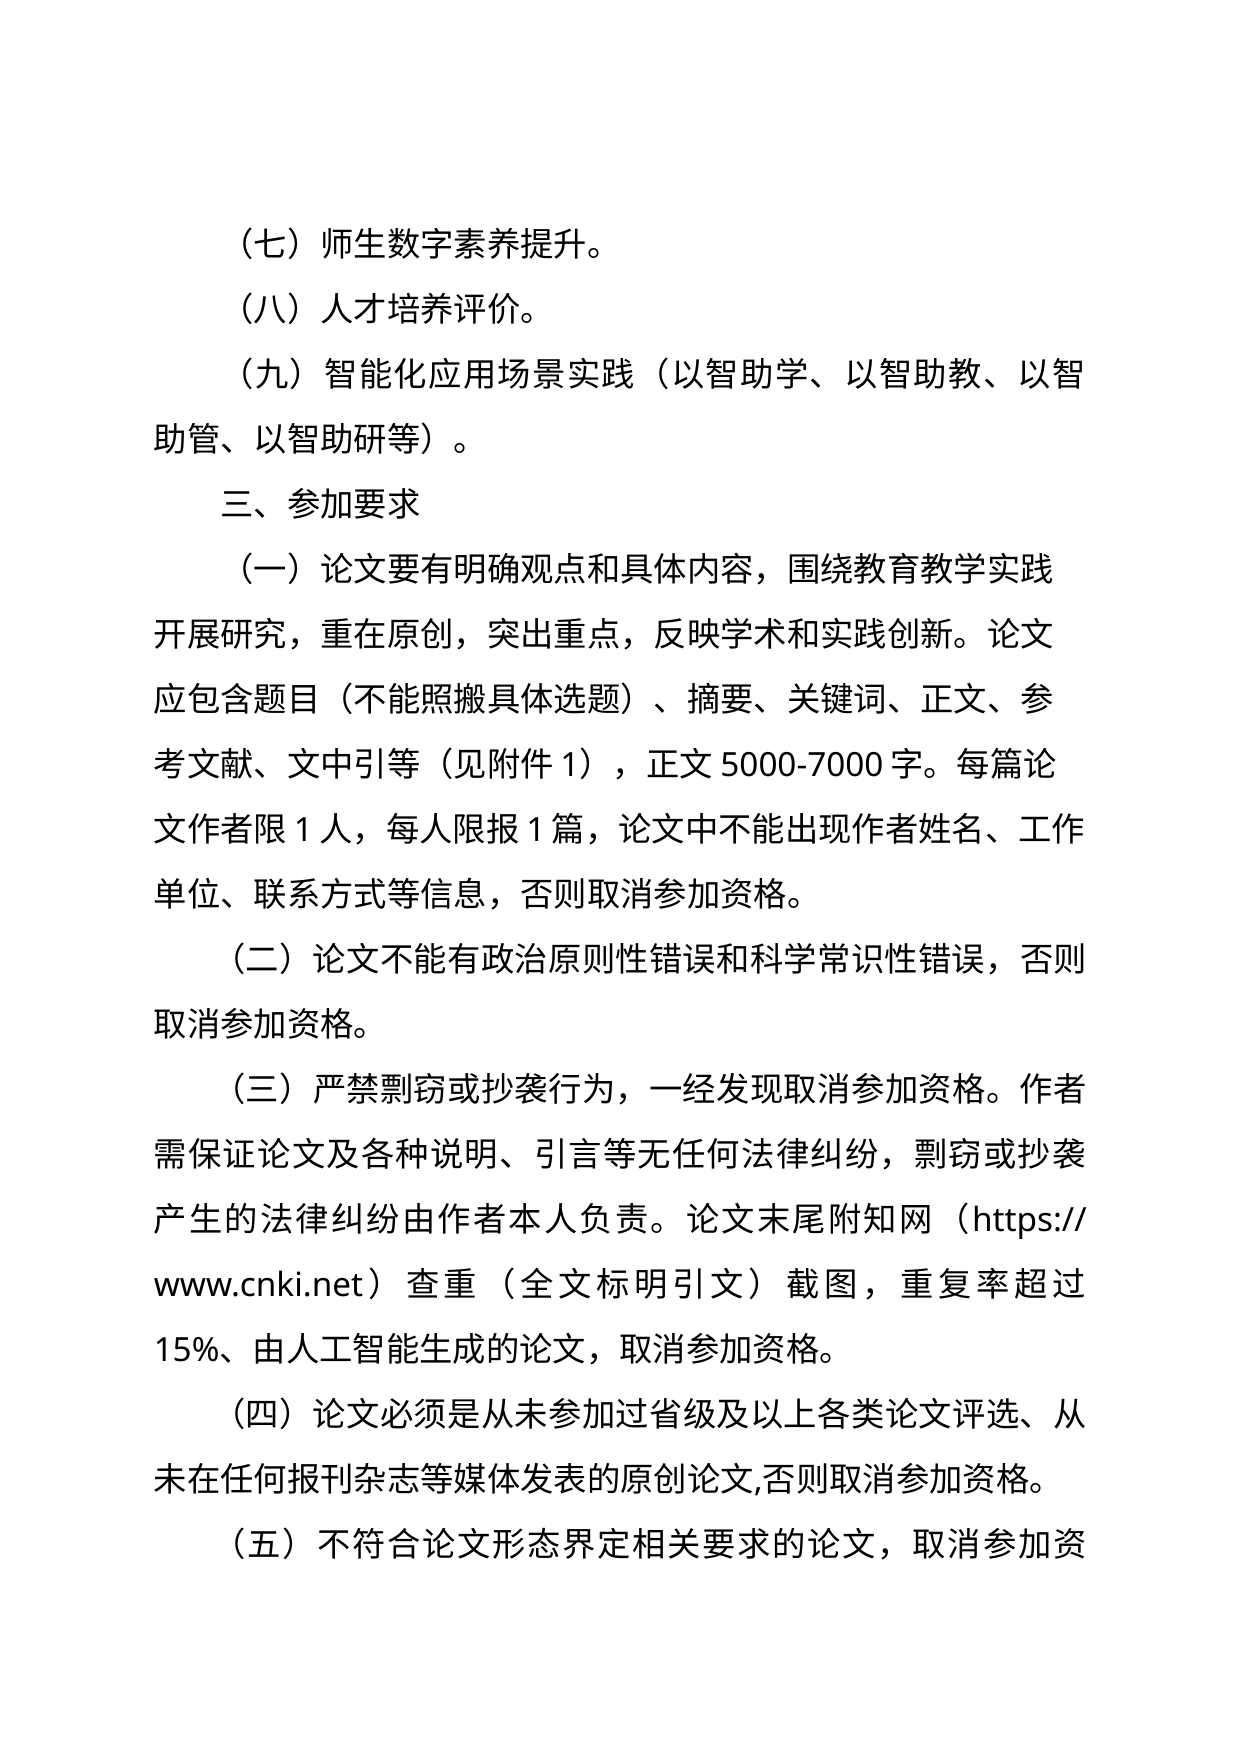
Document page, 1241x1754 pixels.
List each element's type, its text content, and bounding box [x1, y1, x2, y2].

text （二）论文不能有政治原则性错误和科学常识性错误，否则取消参加资格。 [153, 924, 1087, 1054]
text （八）人才培养评价。 [153, 274, 1087, 339]
text 三、参加要求 [153, 469, 1087, 534]
text （九）智能化应用场景实践（以智助学、以智助教、以智助管、以智助研等）。 [153, 339, 1087, 469]
text （三）严禁剽窃或抄袭行为，一经发现取消参加资格。作者需保证论文及各种说明、引言等无任何法律纠纷，剽窃或抄袭产生的法律纠纷由作者本人负责。论文末尾附知网（https://www.cnki.net）查重（全文标明引文）截图，重复率超过15%、由人工智能生成的论文，取消参加资格。 [153, 1054, 1087, 1379]
text （四）论文必须是从未参加过省级及以上各类论文评选、从未在任何报刊杂志等媒体发表的原创论文,否则取消参加资格。 [153, 1379, 1087, 1509]
text （七）师生数字素养提升。 [153, 209, 1087, 274]
text （一）论文要有明确观点和具体内容，围绕教育教学实践开展研究，重在原创，突出重点，反映学术和实践创新。论文应包含题目（不能照搬具体选题）、摘要、关键词、正文、参考文献、文中引等（见附件1），正文 5000-7000字。每篇论文作者限1人，每人限报1篇，论文中不能出现作者姓名、工作单位、联系方式等信息，否则取消参加资格。 [153, 534, 1087, 924]
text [153, 1509, 1087, 1574]
